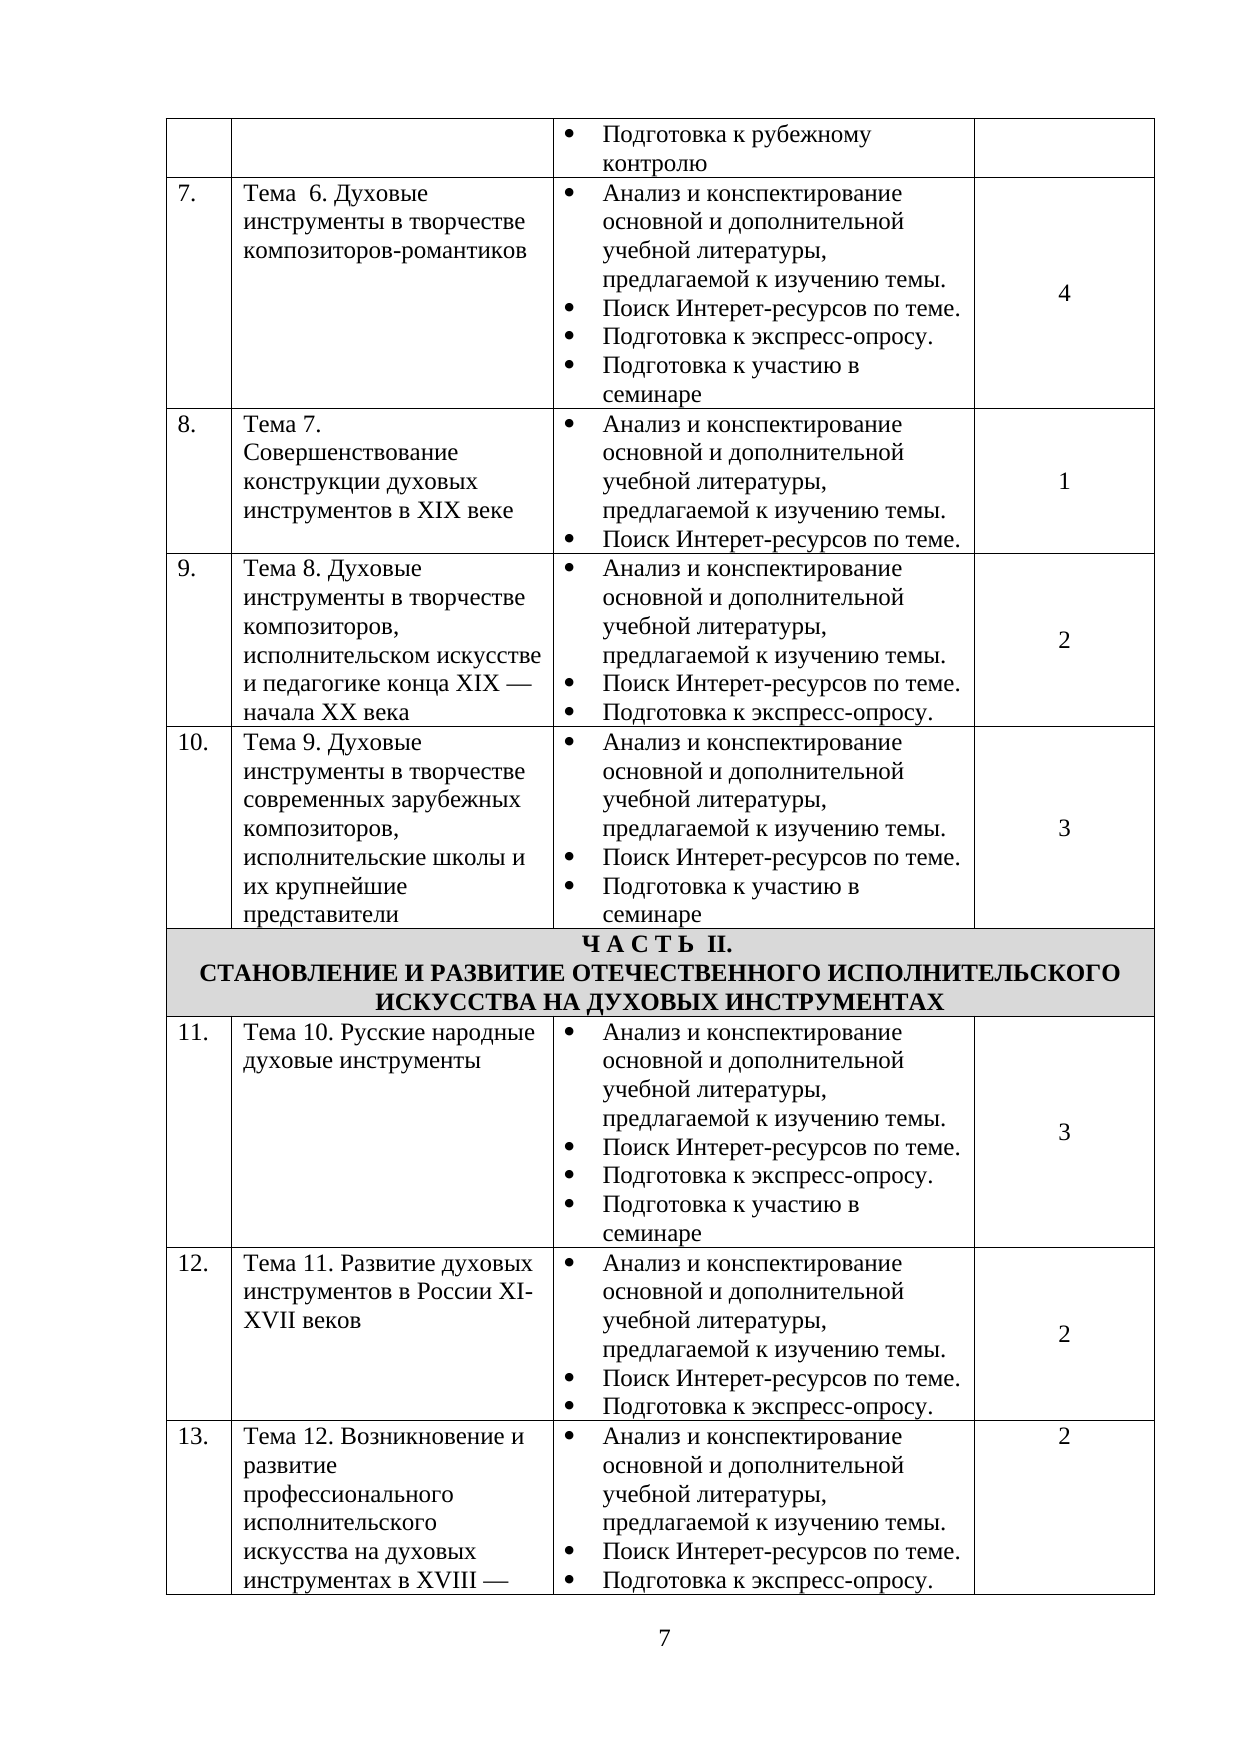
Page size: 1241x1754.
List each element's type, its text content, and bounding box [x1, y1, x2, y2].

table_cell [167, 1421, 231, 1594]
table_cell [554, 1421, 974, 1594]
table_cell Ч А С Т Ь II. СТАНОВЛЕНИЕ И РАЗВИТИЕ ОТЕЧЕСТВЕННОГО ИСПОЛНИТЕЛЬСКОГО ИСКУССТВА НА ДУХОВЫХ ИНСТРУМЕНТАХ [167, 929, 1154, 1016]
table_cell Анализ и конспектирование основной и дополнительной учебной литературы, предлагаемой к изучению темы. Поиск Интерет-ресурсов по теме. [554, 409, 974, 552]
table_cell 2 [975, 1248, 1154, 1420]
table_cell Тема 10. Русские народные духовые инструменты [232, 1017, 553, 1247]
table_cell 1 [975, 409, 1154, 552]
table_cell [554, 119, 974, 177]
table_cell [167, 409, 231, 552]
table_cell Тема 7. Совершенствование конструкции духовых инструментов в XIX веке [232, 409, 553, 552]
table_cell [167, 1248, 231, 1420]
table_cell Тема 9. Духовые инструменты в творчестве современных зарубежных композиторов, исполнительские школы и их крупнейшие представители [232, 727, 553, 928]
table_cell [167, 727, 231, 928]
table_cell [167, 119, 231, 177]
table_cell 3 [975, 727, 1154, 928]
table_cell 3 [975, 119, 1154, 177]
table_cell [167, 554, 231, 726]
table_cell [232, 1421, 553, 1594]
table_cell 2 [975, 1421, 1154, 1594]
table_cell Анализ и конспектирование основной и дополнительной учебной литературы, предлагаемой к изучению темы. Поиск Интерет-ресурсов по теме. Подготовка к участию в семинаре [554, 727, 974, 928]
table_cell 4 [975, 178, 1154, 408]
table_cell [167, 178, 231, 408]
table_cell [167, 1017, 231, 1247]
table_cell Тема 6. Духовые инструменты в творчестве композиторов-романтиков [232, 178, 553, 408]
table_cell Тема 11. Развитие духовых инструментов в России XI-XVII веков [232, 1248, 553, 1420]
table_cell 2 [975, 554, 1154, 726]
table_cell Тема 8. Духовые инструменты в творчестве композиторов, исполнительском искусстве и педагогике конца XIX — начала XX века [232, 554, 553, 726]
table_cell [232, 119, 553, 177]
table_cell 3 [975, 1017, 1154, 1247]
